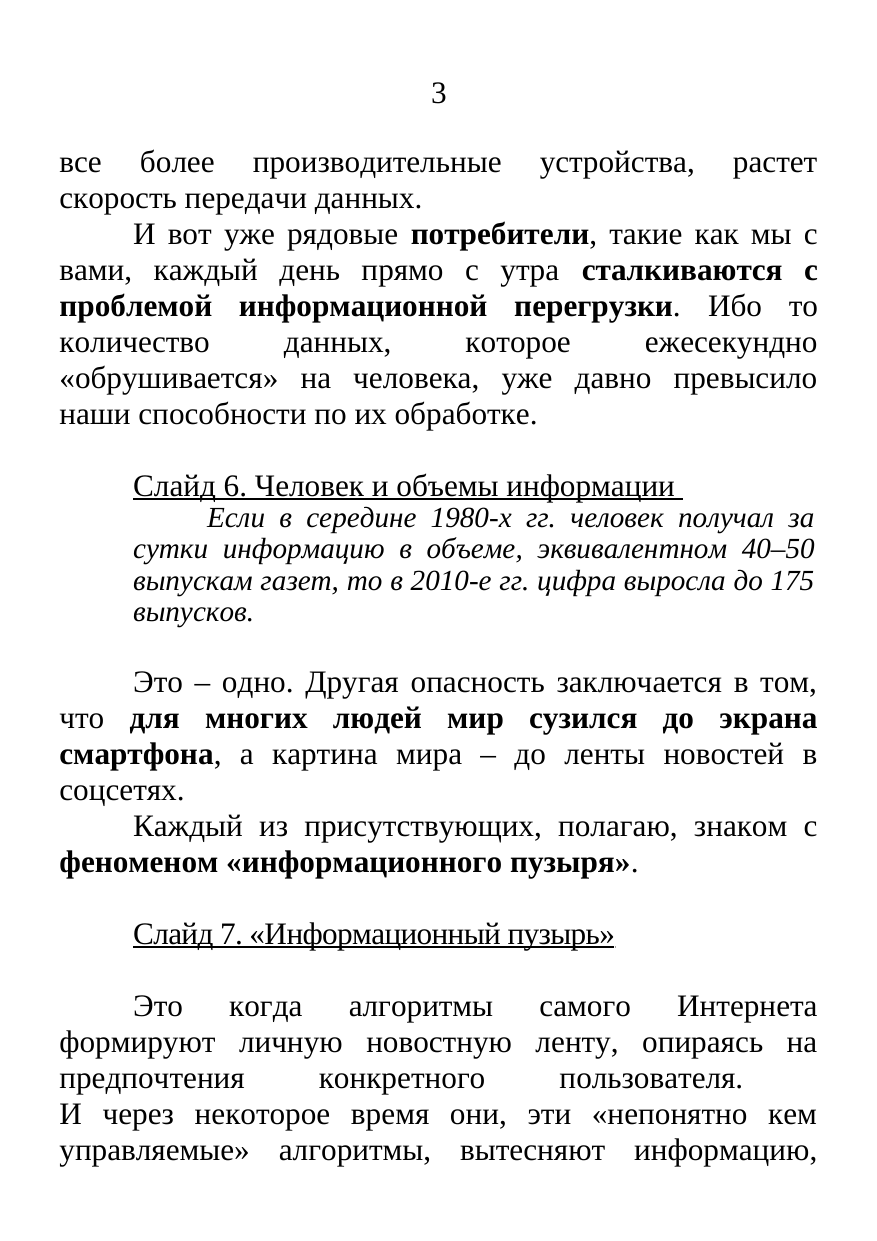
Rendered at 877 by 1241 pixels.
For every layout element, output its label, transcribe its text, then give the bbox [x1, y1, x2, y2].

text Каждый из присутствующих, полагаю, знаком с феноменом «информационного пузыря». [59, 807, 818, 879]
text Слайд 7. «Информационный пузырь» [59, 915, 818, 951]
text Это – одно. Другая опасность заключается в том, что для многих людей мир сузился до экрана смартфона, а картина мира – до ленты новостей в соцсетях. [59, 664, 818, 807]
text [59, 987, 818, 1167]
text Слайд 6. Человек и объемы информации [59, 467, 818, 503]
text Если в середине 1980-х гг. человек получал за сутки информацию в объеме, эквивалентном 40–50 выпускам газет, то в 2010-е гг. цифра выросла до 175 выпусков. [133, 503, 818, 628]
text И вот уже рядовые потребители, такие как мы с вами, каждый день прямо с утра сталкиваются с проблемой информационной перегрузки. Ибо то количество данных, которое ежесекундно «обрушивается» на человека, уже давно превысило наши способности по их обработке. [59, 215, 818, 431]
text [59, 143, 818, 215]
